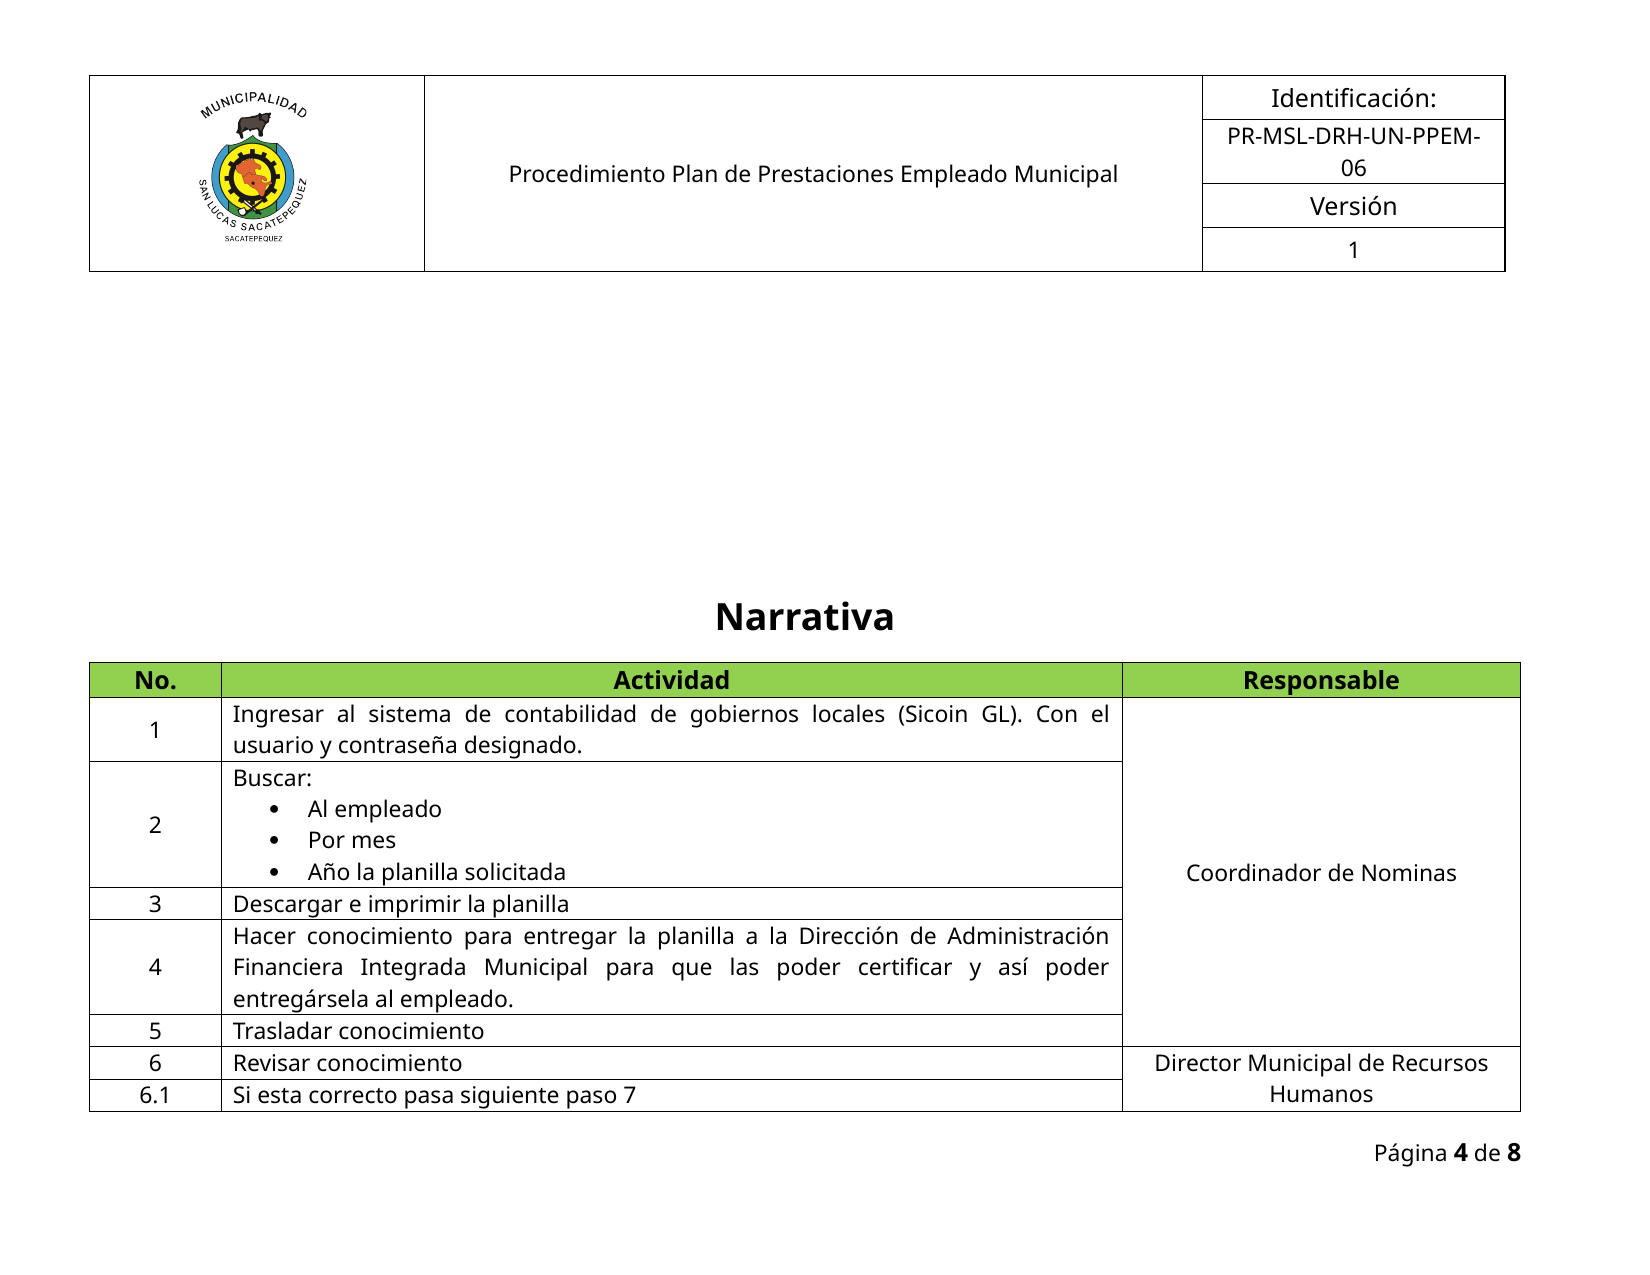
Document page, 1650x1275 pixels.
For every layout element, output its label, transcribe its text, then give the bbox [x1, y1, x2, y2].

table_cell Descargar e imprimir la planilla [222, 888, 1122, 919]
table_header No. [90, 663, 221, 697]
table_header Actividad [222, 663, 1122, 697]
table_cell 1 [90, 698, 221, 761]
table_cell Trasladar conocimiento [222, 1015, 1122, 1046]
table_cell Si esta correcto pasa siguiente paso 7 [222, 1080, 1122, 1111]
table_cell Coordinador de Nominas [1123, 698, 1520, 1046]
picture [199, 92, 307, 242]
table_cell Hacer conocimiento para entregar la planilla a la Dirección de Administración Financiera Integrada Municipal para que las poder certificar y así poder entregársela al empleado. [222, 920, 1122, 1014]
table_cell Ingresar al sistema de contabilidad de gobiernos locales (Sicoin GL). Con el usuario y contraseña designado. [222, 698, 1122, 761]
table_cell 3 [90, 888, 221, 919]
table_cell 5 [90, 1015, 221, 1046]
table_header Responsable [1123, 663, 1520, 697]
table_cell Director Municipal de Recursos Humanos [1123, 1047, 1520, 1111]
text Narrativa [89, 590, 1521, 641]
table_cell Buscar: Al empleado Por mes Año la planilla solicitada [222, 762, 1122, 887]
table_cell 2 [90, 762, 221, 887]
table_cell 4 [90, 920, 221, 1014]
table_cell 6 [90, 1047, 221, 1078]
table_cell 6.1 [90, 1080, 221, 1111]
table_cell Revisar conocimiento [222, 1047, 1122, 1078]
